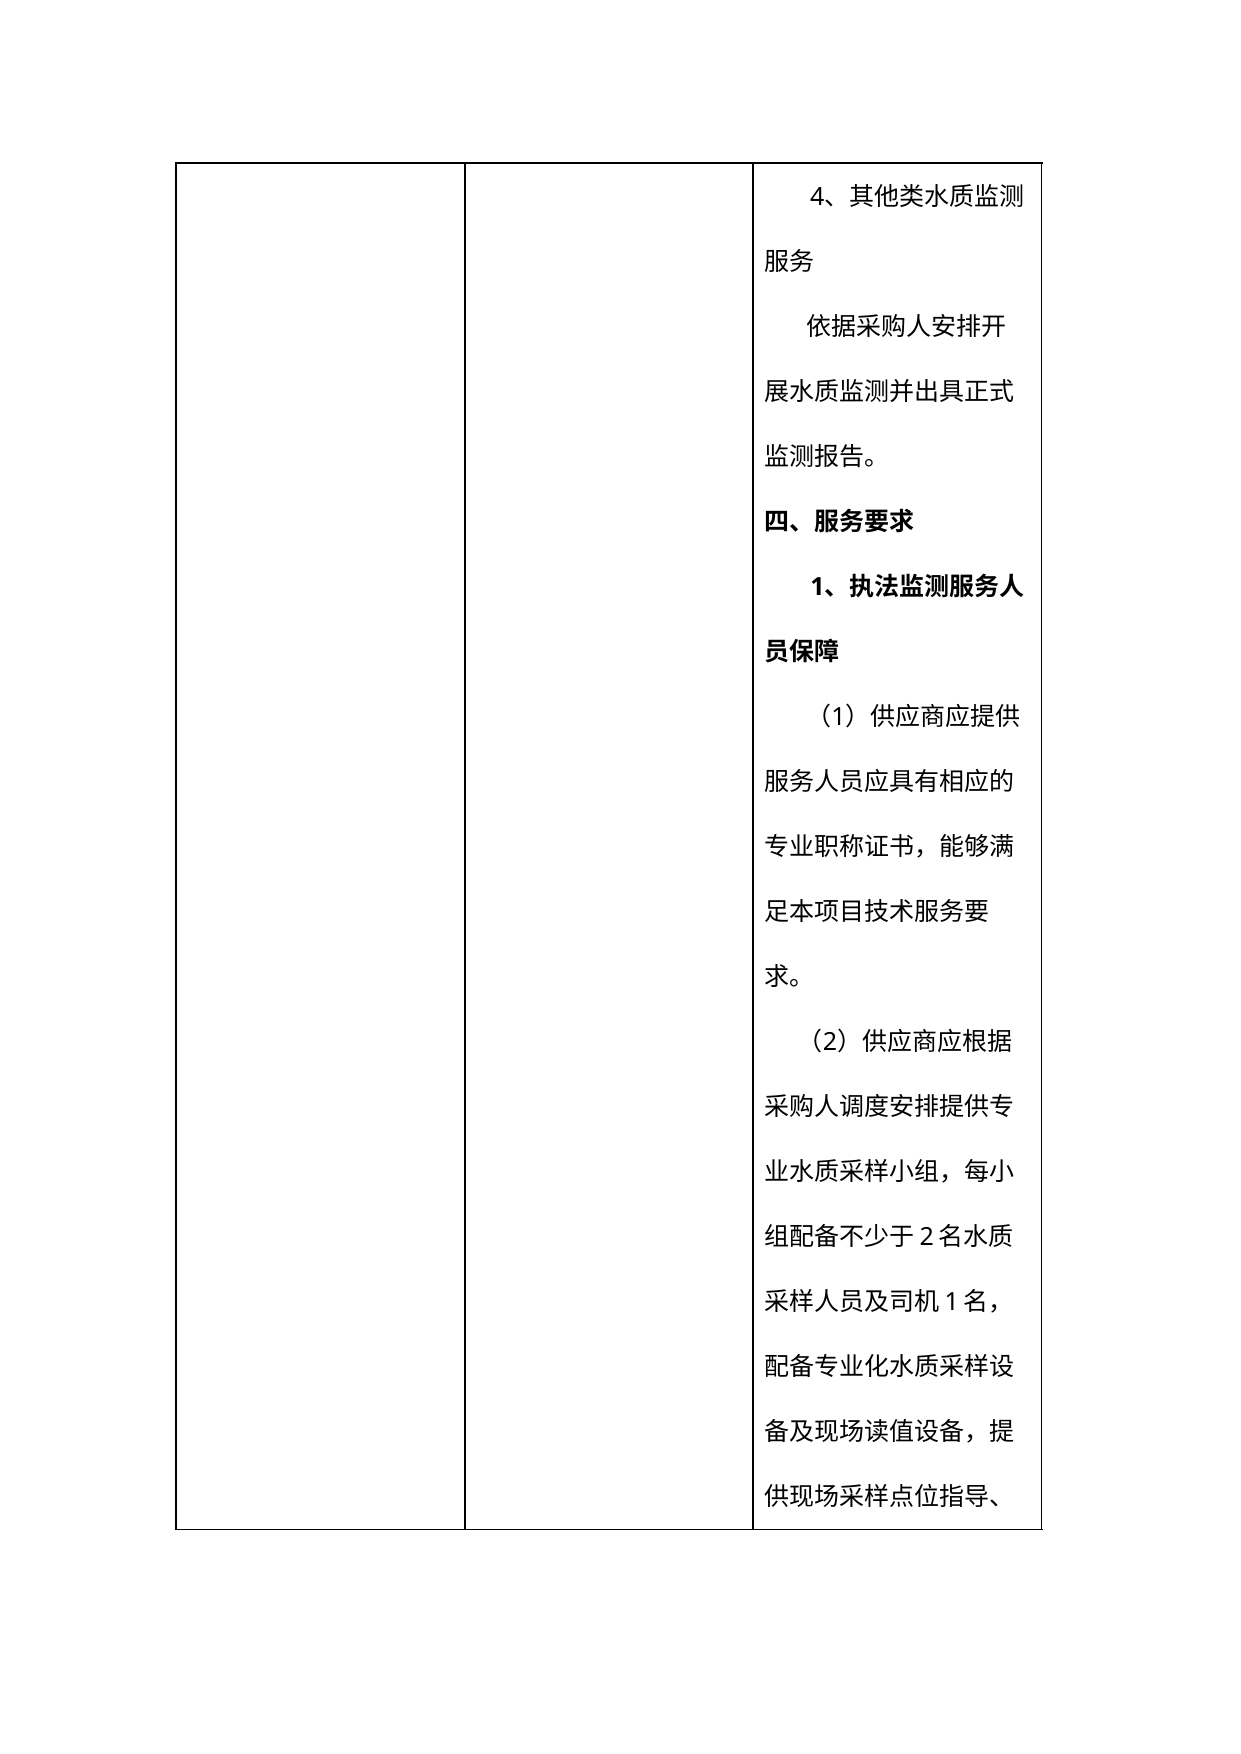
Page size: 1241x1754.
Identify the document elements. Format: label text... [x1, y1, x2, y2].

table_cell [754, 164, 1041, 1528]
table_cell 1 [177, 164, 464, 1528]
table_cell [466, 164, 752, 1528]
